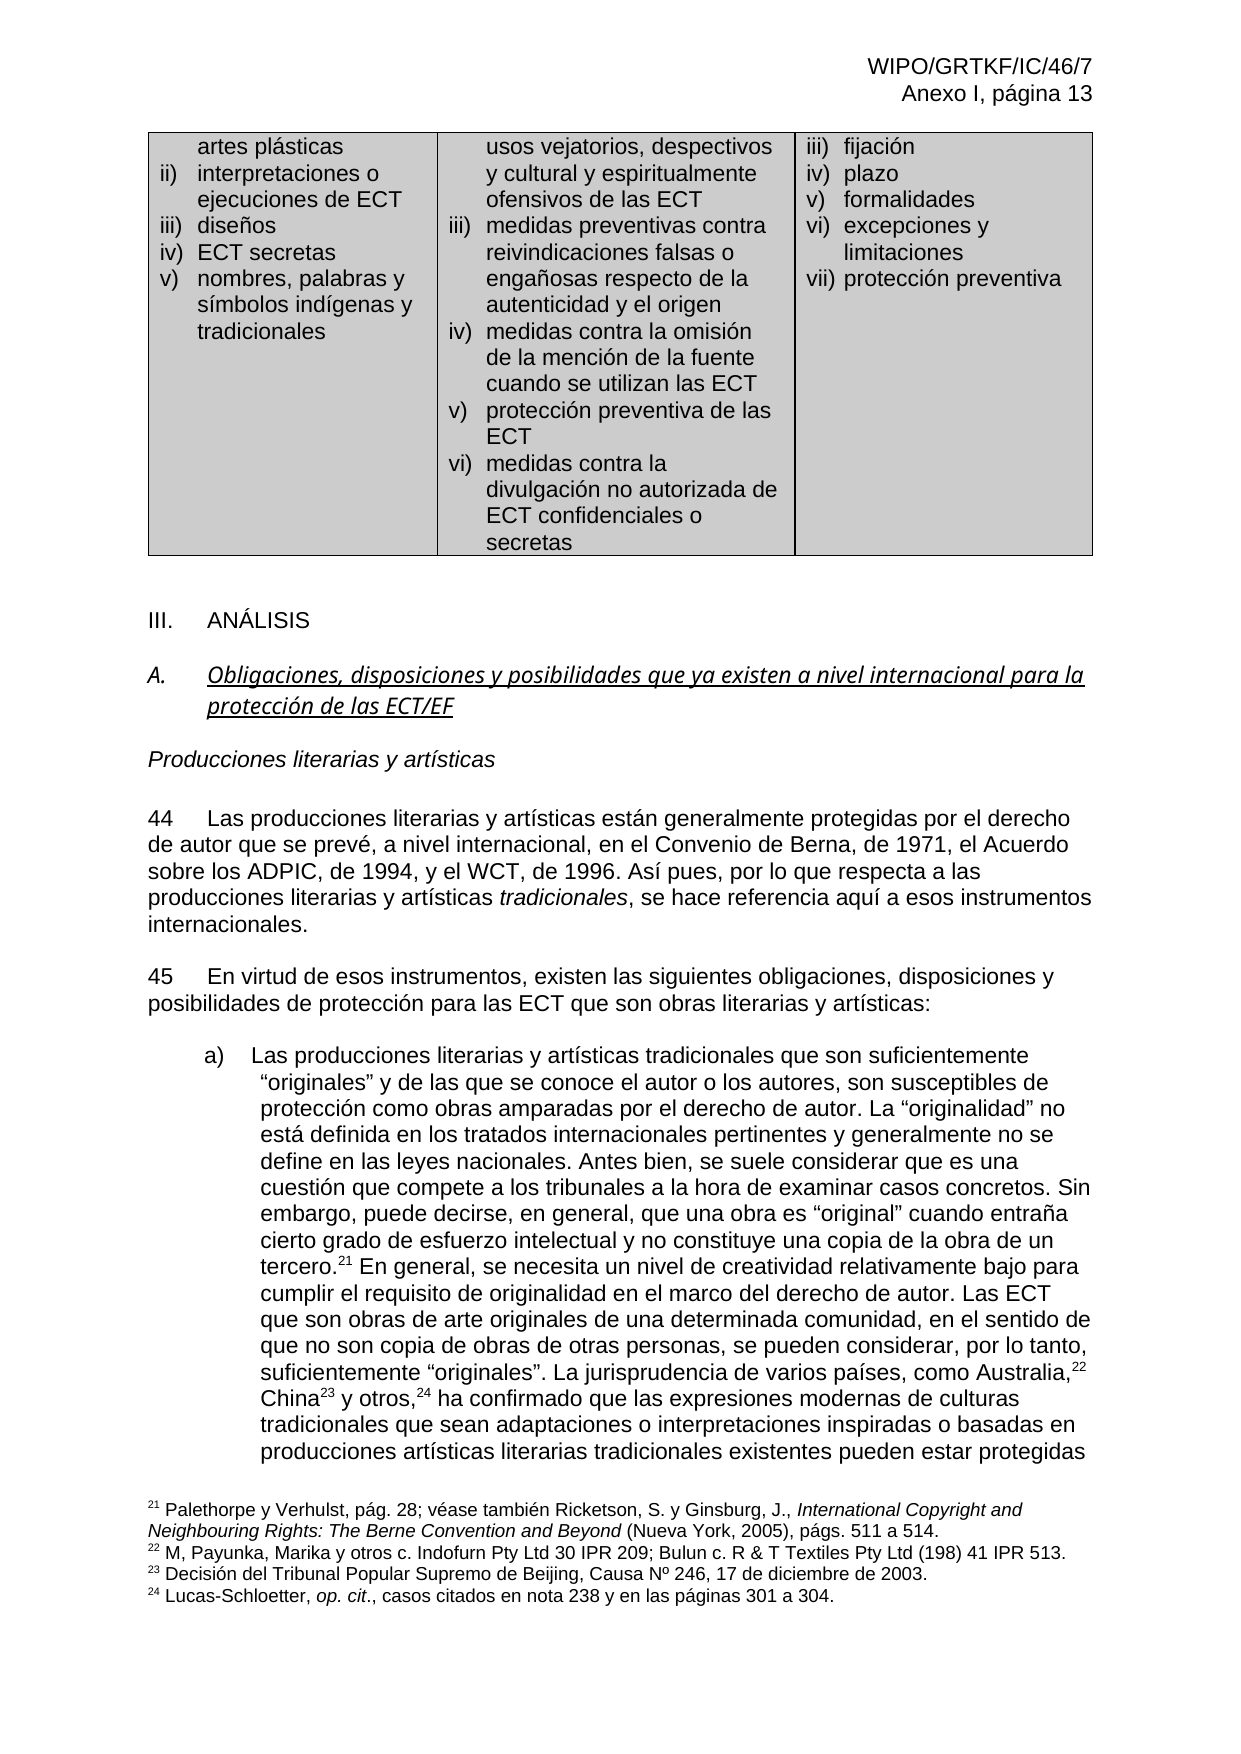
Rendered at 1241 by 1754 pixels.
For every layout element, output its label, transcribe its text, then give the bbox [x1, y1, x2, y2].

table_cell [438, 133, 794, 555]
text A. Obligaciones, disposiciones y posibilidades que ya existen a nivel internacional para la protección de las ECT/EF [148, 659, 1092, 721]
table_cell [796, 133, 1092, 555]
text Producciones literarias y artísticas [148, 746, 1092, 772]
text III. ANÁLISIS [148, 607, 1092, 634]
text Las producciones literarias y artísticas están generalmente protegidas por el derecho de autor que se prevé, a nivel internacional, en el Convenio de Berna, de 1971, el Acuerdo sobre los ADPIC, de 1994, y el WCT, de 1996. Así pues, por lo que respecta a las producciones literarias y artísticas tradicionales, se hace referencia aquí a esos instrumentos internacionales. [148, 805, 1092, 937]
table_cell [149, 133, 437, 555]
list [204, 1042, 1092, 1464]
text En virtud de esos instrumentos, existen las siguientes obligaciones, disposiciones y posibilidades de protección para las ECT que son obras literarias y artísticas: [148, 963, 1092, 1016]
